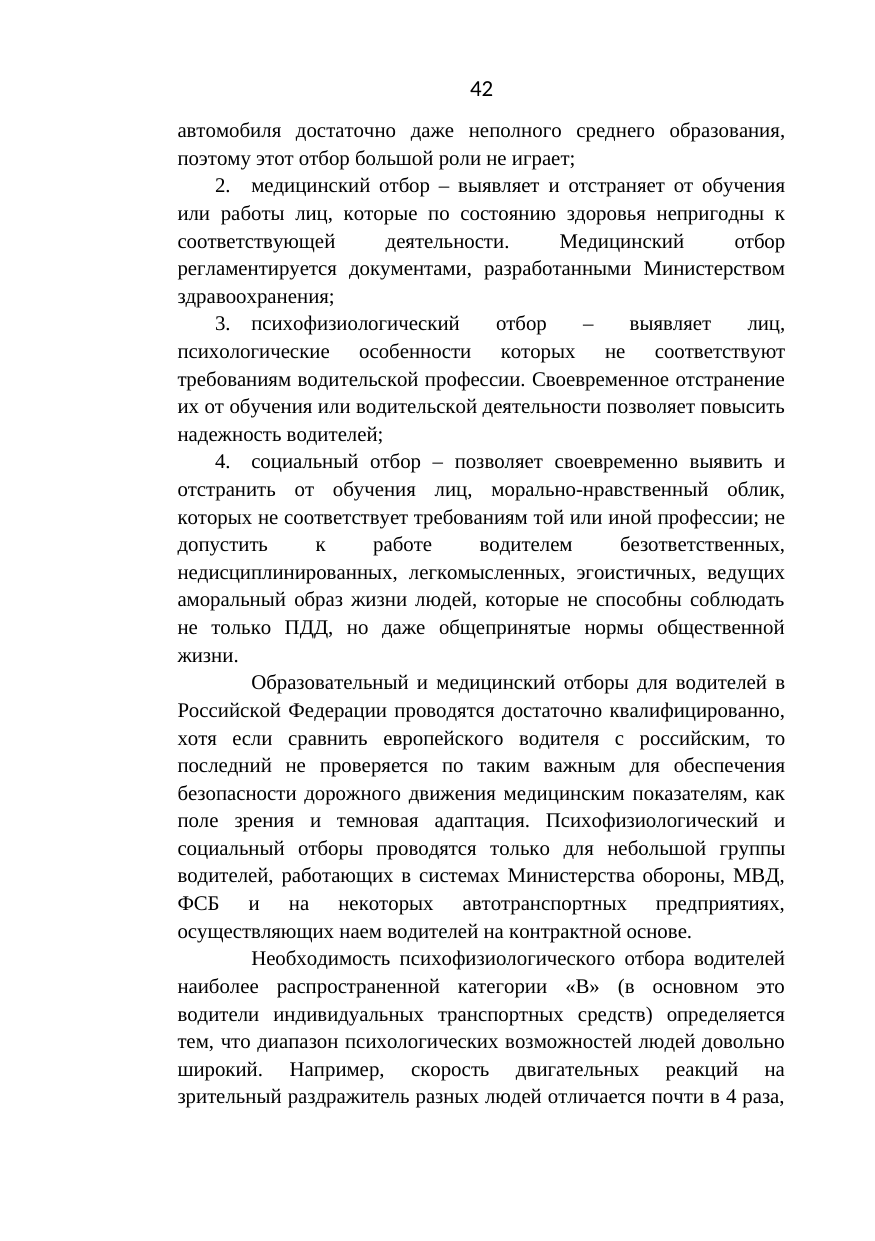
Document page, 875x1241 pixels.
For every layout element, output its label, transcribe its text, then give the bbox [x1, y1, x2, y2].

list медицинский отбор – выявляет и отстраняет от обучения или работы лиц, которые по состоянию здоровья непригодны к соответствующей деятельности. Медицинский отбор регламентируется документами, разработанными Министерством здравоохранения; [177, 173, 786, 308]
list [177, 118, 786, 170]
list психофизиологический отбор – выявляет лиц, психологические особенности которых не соответствуют требованиям водительской профессии. Своевременное отстранение их от обучения или водительской деятельности позволяет повысить надежность водителей; [177, 311, 786, 446]
text Образовательный и медицинский отборы для водителей в Российской Федерации проводятся достаточно квалифицированно, хотя если сравнить европейского водителя с российским, то последний не проверяется по таким важным для обеспечения безопасности дорожного движения медицинским показателям, как поле зрения и темновая адаптация. Психофизиологический и социальный отборы проводятся только для небольшой группы водителей, работающих в системах Министерства обороны, МВД, ФСБ и на некоторых автотранспортных предприятиях, осуществляющих наем водителей на контрактной основе. [177, 670, 786, 943]
list социальный отбор – позволяет своевременно выявить и отстранить от обучения лиц, морально-нравственный облик, которых не соответствует требованиям той или иной профессии; не допустить к работе водителем безответственных, недисциплинированных, легкомысленных, эгоистичных, ведущих аморальный образ жизни людей, которые не способны соблюдать не только ПДД, но даже общепринятые нормы общественной жизни. [177, 449, 786, 667]
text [177, 946, 786, 1108]
